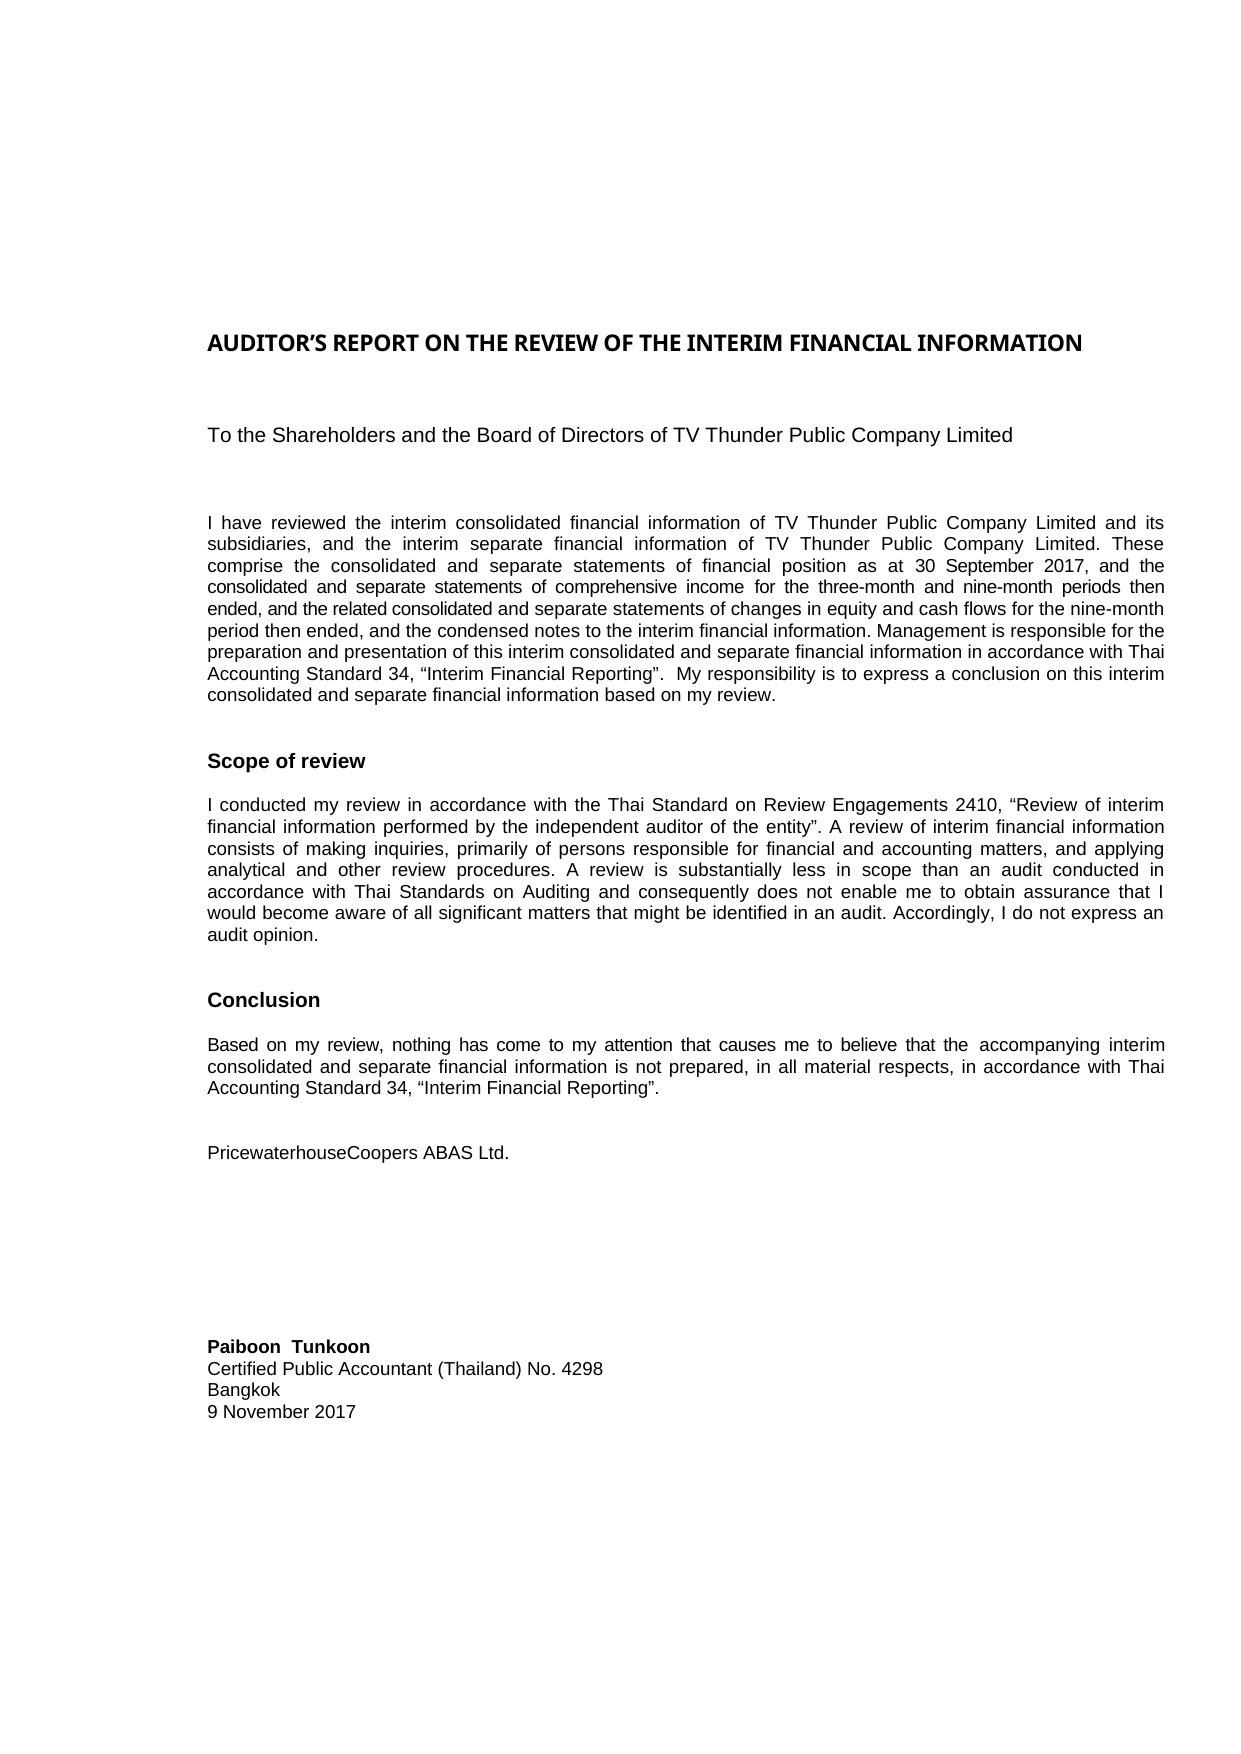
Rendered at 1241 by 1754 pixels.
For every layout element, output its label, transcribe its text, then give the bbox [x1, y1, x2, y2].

text Scope of review [207, 749, 1165, 773]
text PricewaterhouseCoopers ABAS Ltd. [207, 1142, 1165, 1163]
text Conclusion [207, 988, 1165, 1012]
text Based on my review, nothing has come to my attention that causes me to believe that the accompanying interim consolidated and separate financial information is not prepared, in all material respects, in accordance with Thai Accounting Standard 34, “Interim Financial Reporting”. [207, 1034, 1165, 1098]
text Certified Public Accountant (Thailand) No. 4298 [207, 1357, 1165, 1379]
text I have reviewed the interim consolidated financial information of TV Thunder Public Company Limited and its subsidiaries, and the interim separate financial information of TV Thunder Public Company Limited. These comprise the consolidated and separate statements of financial position as at 30 September 2017, and the consolidated and separate statements of comprehensive income for the three-month and nine-month periods then ended, and the related consolidated and separate statements of changes in equity and cash flows for the nine-month period then ended, and the condensed notes to the interim financial information. Management is responsible for the preparation and presentation of this interim consolidated and separate financial information in accordance with Thai Accounting Standard 34, “Interim Financial Reporting”. My responsibility is to express a conclusion on this interim consolidated and separate financial information based on my review. [207, 512, 1165, 706]
text Paiboon Tunkoon [207, 1336, 1165, 1357]
text AUDITOR’S REPORT ON THE REVIEW OF THE INTERIM FINANCIAL INFORMATION [207, 327, 1165, 358]
text Bangkok [207, 1379, 1165, 1400]
text I conducted my review in accordance with the Thai Standard on Review Engagements 2410, “Review of interim financial information performed by the independent auditor of the entity”. A review of interim financial information consists of making inquiries, primarily of persons responsible for financial and accounting matters, and applying analytical and other review procedures. A review is substantially less in scope than an audit conducted in accordance with Thai Standards on Auditing and consequently does not enable me to obtain assurance that I would become aware of all significant matters that might be identified in an audit. Accordingly, I do not express an audit opinion. [207, 794, 1165, 945]
text To the Shareholders and the Board of Directors of TV Thunder Public Company Limited [207, 423, 1165, 447]
text 9 November 2017 [207, 1400, 1165, 1422]
